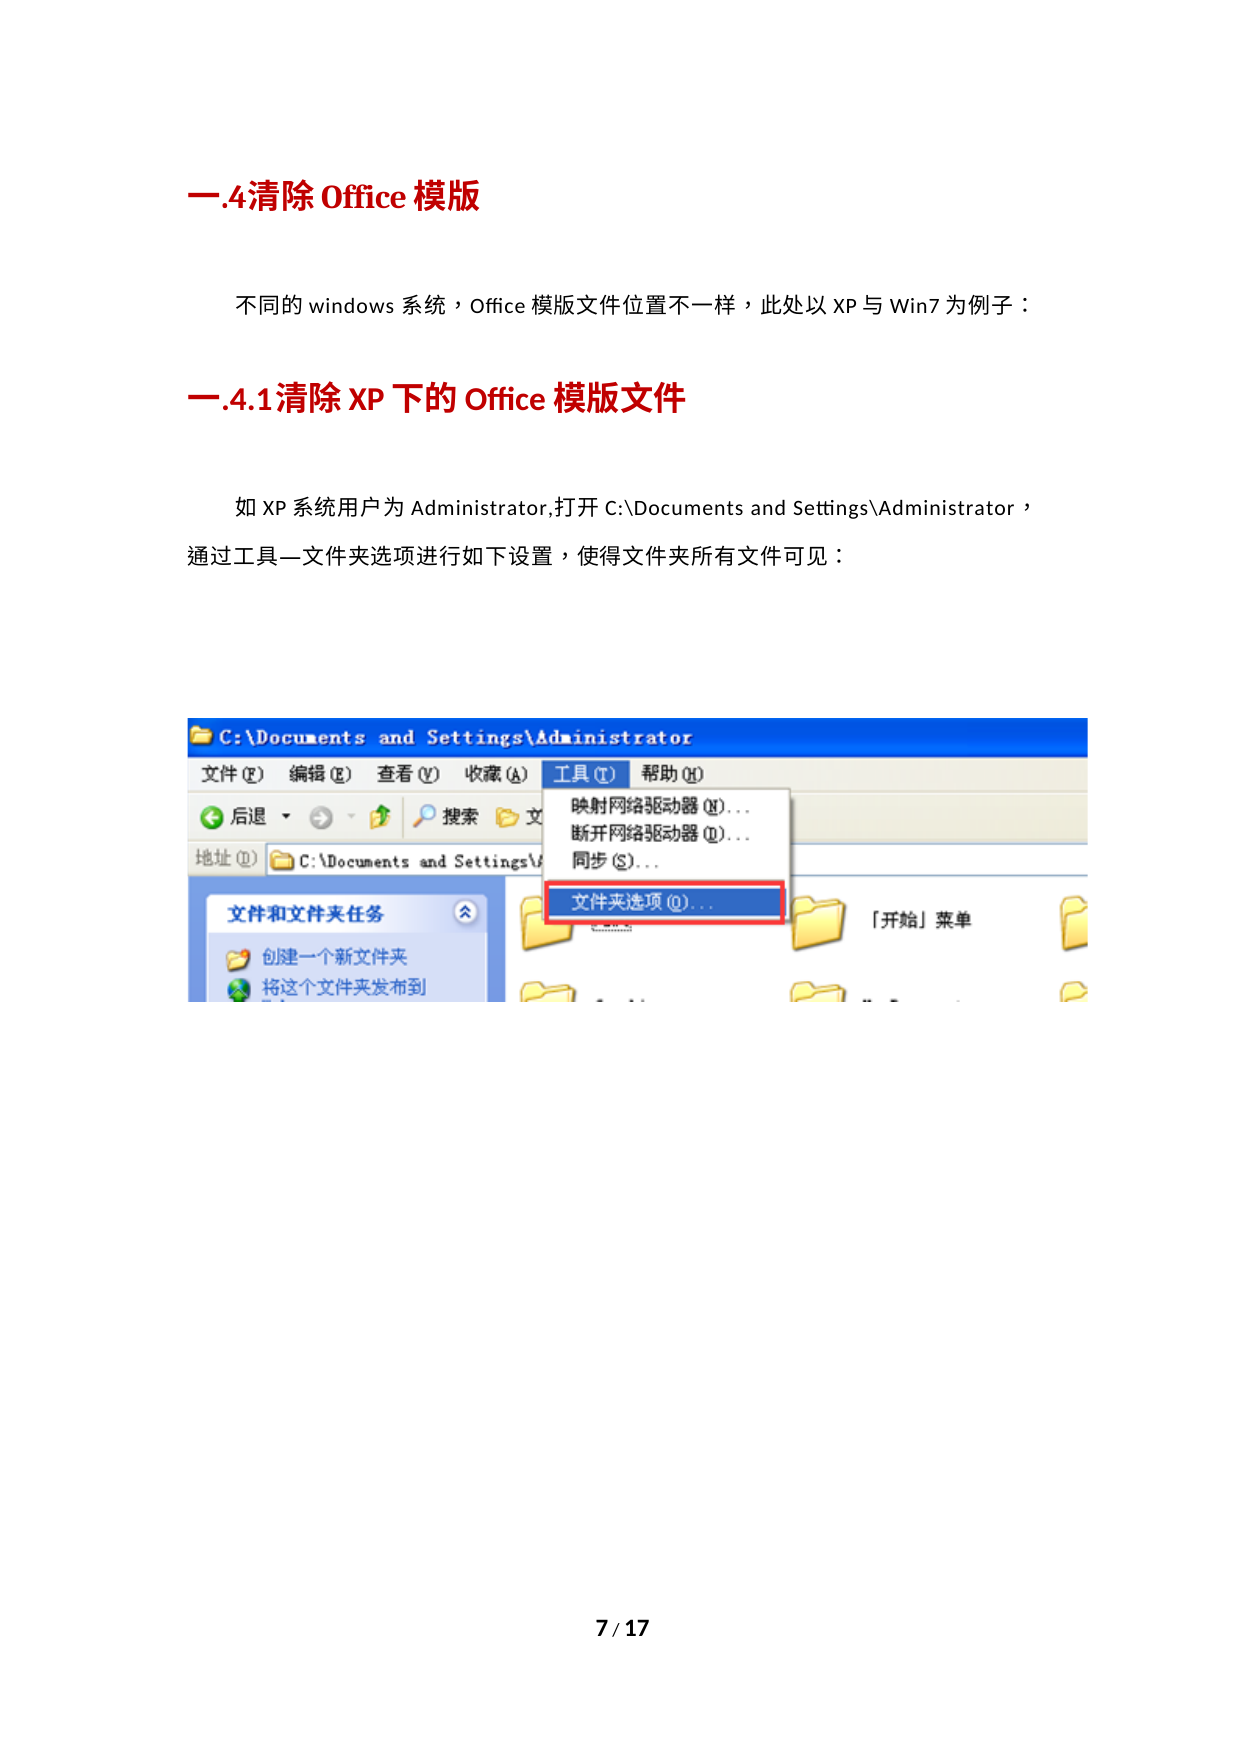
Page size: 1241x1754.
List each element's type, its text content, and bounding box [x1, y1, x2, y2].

picture [187, 718, 1088, 1002]
subtitle 清除Office模版 [187, 162, 1053, 227]
subtitle 清除XP下的Office 模版文件 [187, 364, 1053, 429]
text 不同的windows 系统，Office模版文件位置不一样，此处以XP与Win7为例子： [187, 289, 1053, 322]
text 如XP系统用户为Administrator,打开C:\Documents and Settings\Administrator，通过工具—文件夹选项进行如下设置，使得文件夹所有文件可见： [187, 491, 1053, 718]
